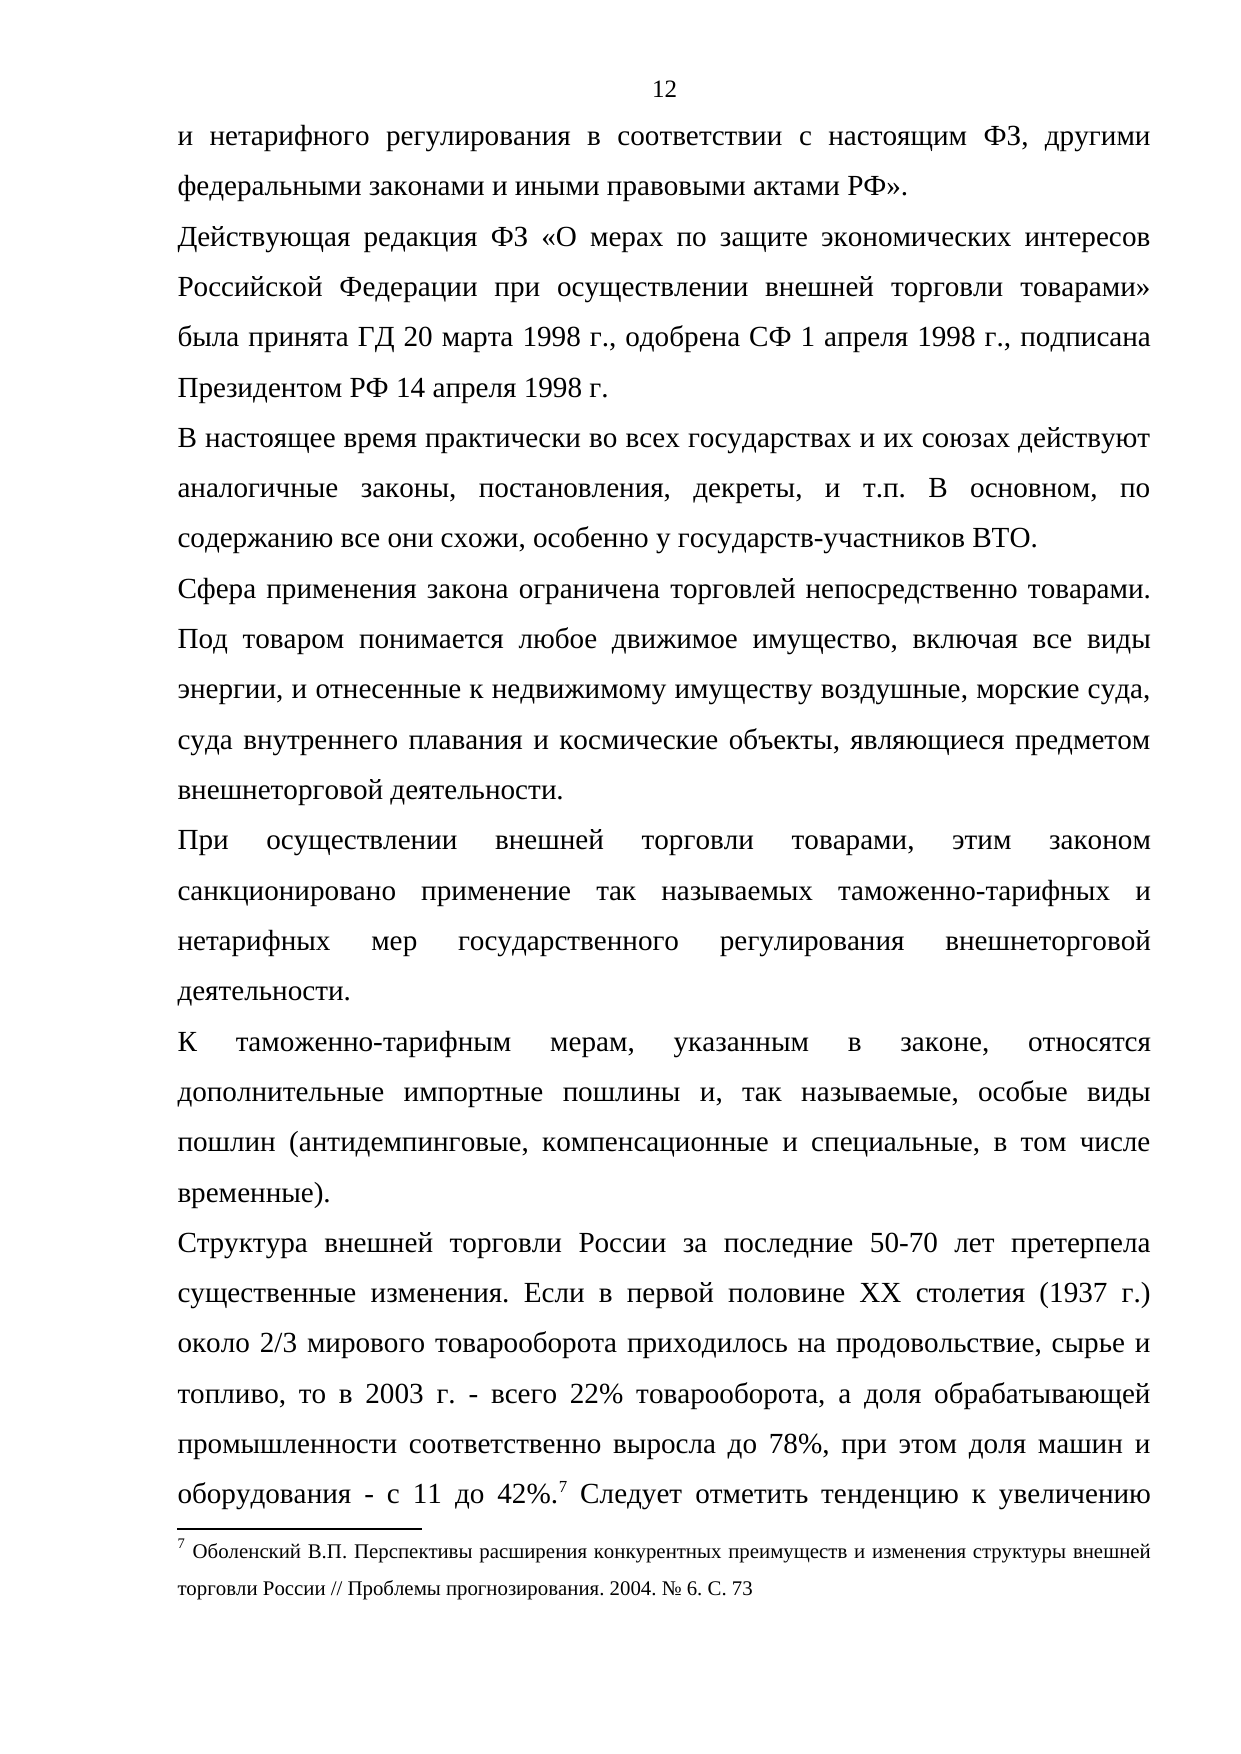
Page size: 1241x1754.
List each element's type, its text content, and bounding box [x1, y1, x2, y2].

text Сфера применения закона ограничена торговлей непосредственно товарами. Под товаром понимается любое движимое имущество, включая все виды энергии, и отнесенные к недвижимому имуществу воздушные, морские суда, суда внутреннего плавания и космические объекты, являющиеся предметом внешнеторговой деятельности. [177, 571, 1152, 806]
text Действующая редакция ФЗ «О мерах по защите экономических интересов Российской Федерации при осуществлении внешней торговли товарами» была принята ГД 20 марта ., одобрена СФ 1 апреля ., подписана Президентом РФ 14 апреля . [177, 219, 1152, 403]
text К таможенно-тарифным мерам, указанным в законе, относятся дополнительные импортные пошлины и, так называемые, особые виды пошлин (антидемпинговые, компенсационные и специальные, в том числе временные). [177, 1024, 1152, 1208]
text В настоящее время практически во всех государствах и их союзах действуют аналогичные законы, постановления, декреты, и т.п. В основном, по содержанию все они схожи, особенно у государств-участников ВТО. [177, 420, 1152, 554]
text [177, 1225, 1152, 1510]
text При осуществлении внешней торговли товарами, этим законом санкционировано применение так называемых таможенно-тарифных и нетарифных мер государственного регулирования внешнеторговой деятельности. [177, 822, 1152, 1007]
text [177, 118, 1152, 202]
